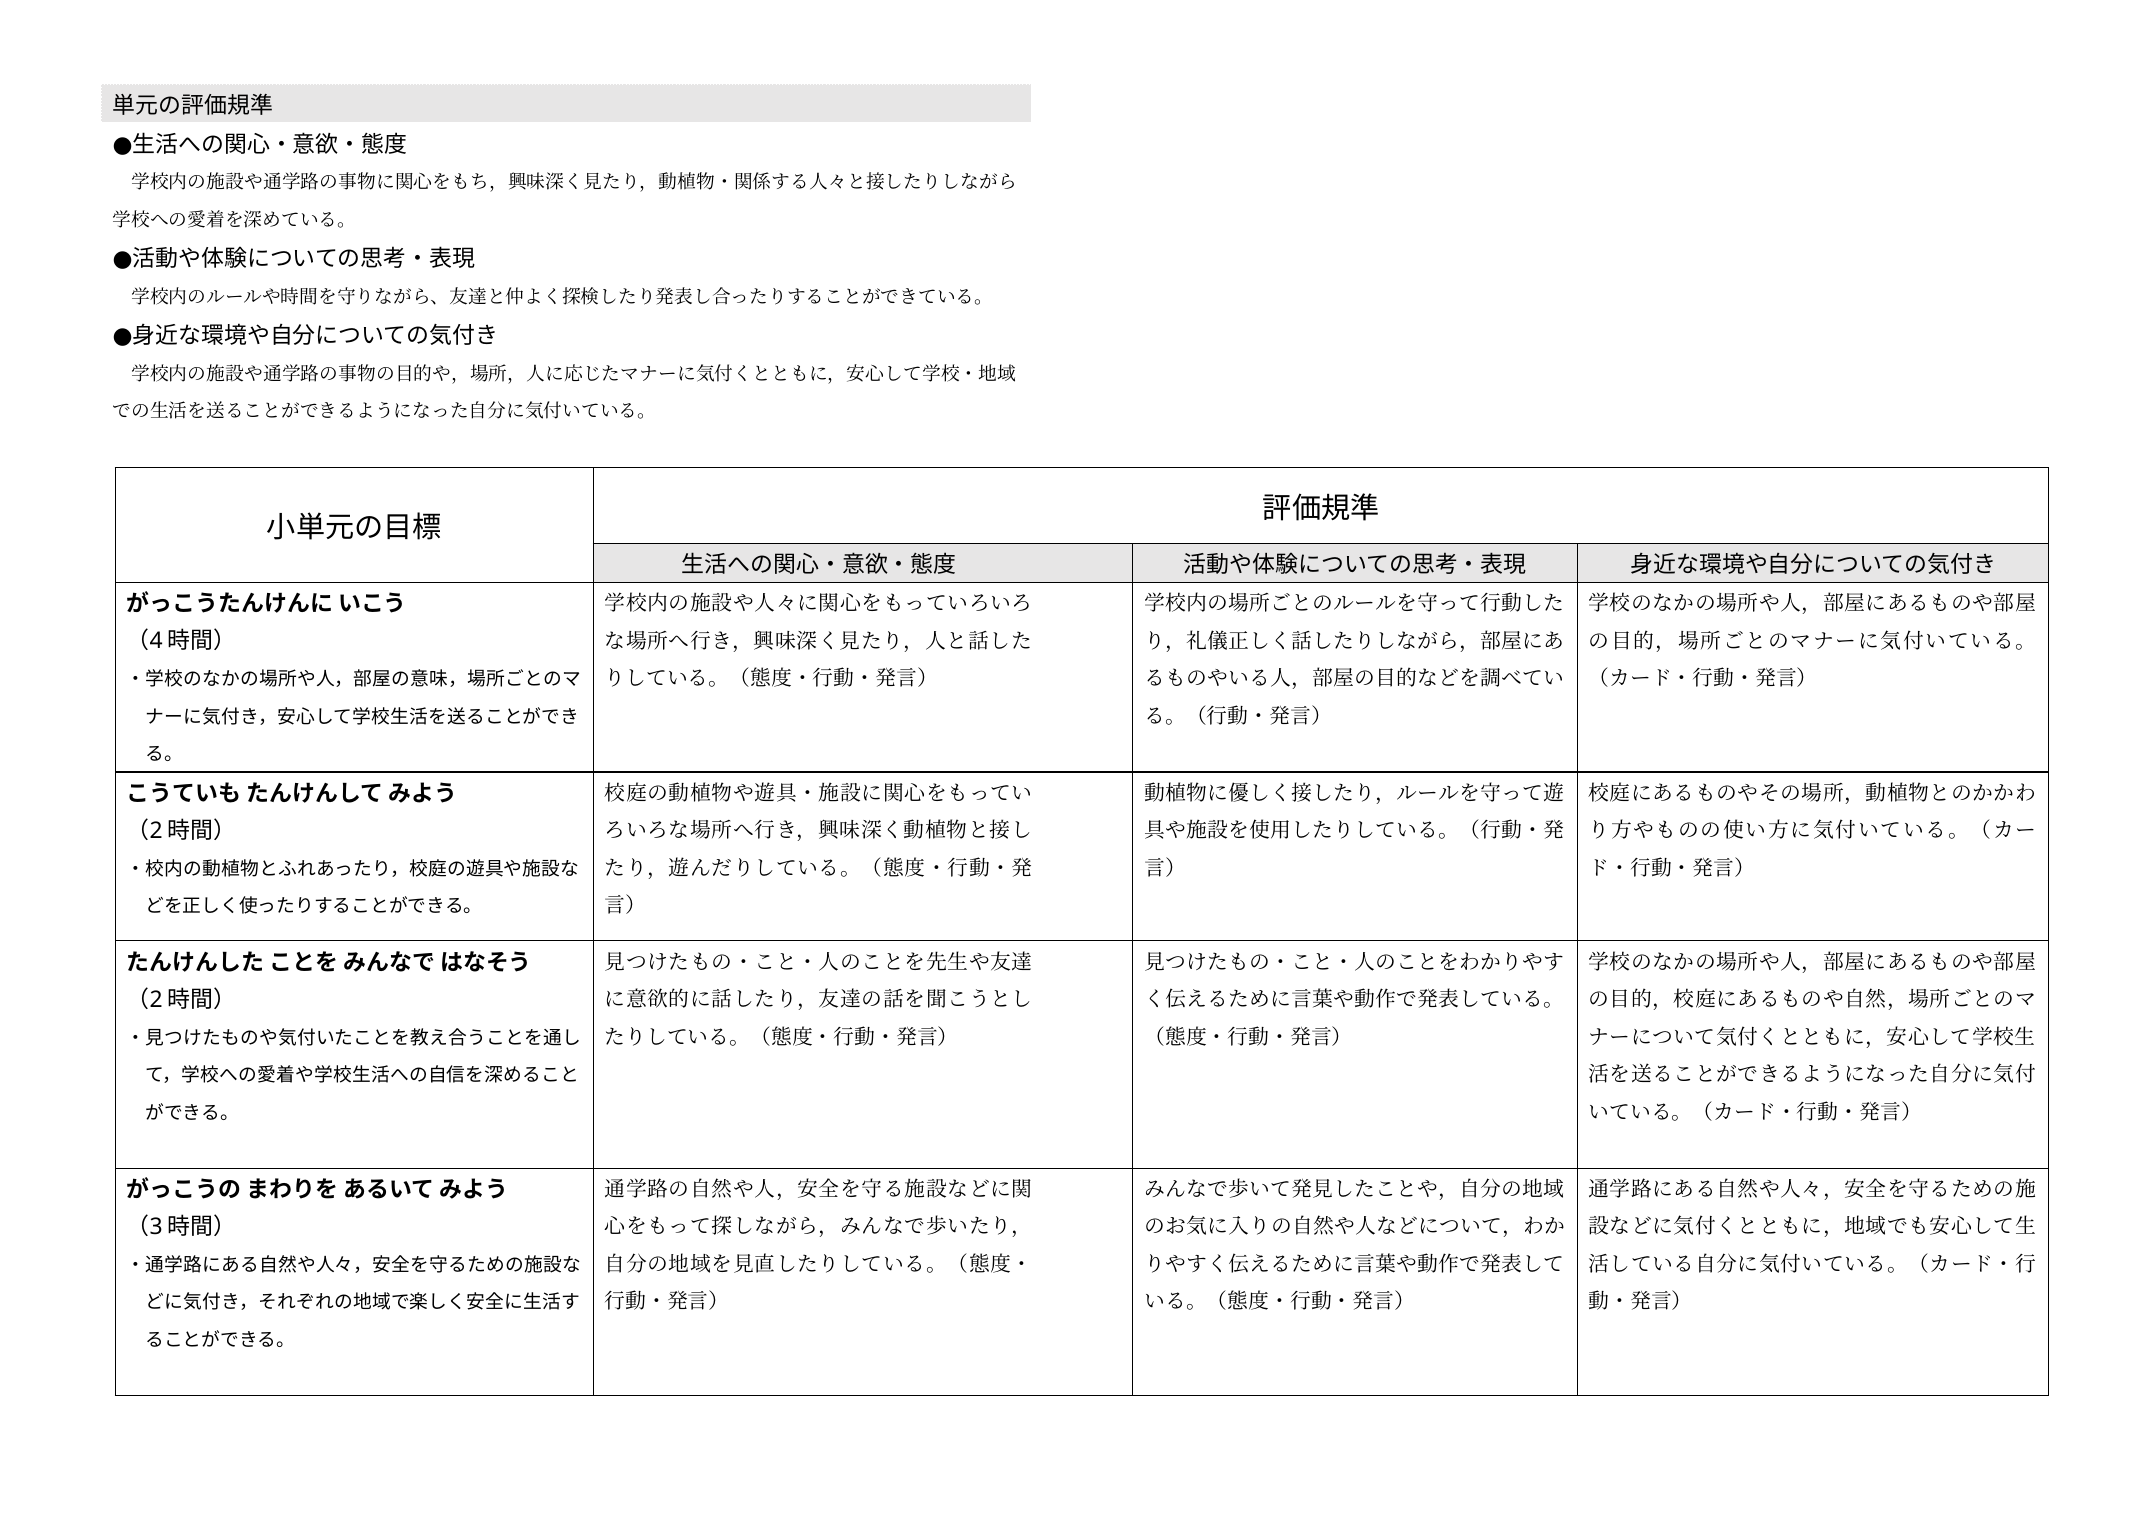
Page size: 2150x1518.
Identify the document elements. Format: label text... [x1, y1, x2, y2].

table_cell [1045, 773, 1132, 940]
table_cell 学校内の場所ごとのルールを守って行動したり，礼儀正しく話したりしながら，部屋にあるものやいる人，部屋の目的などを調べている。（行動・発言） [1133, 583, 1577, 771]
table_cell ●活動や体験についての思考・表現 [101, 237, 1031, 276]
table_cell 身近な環境や自分についての気付き [1578, 544, 2048, 582]
table_header 評価規準 [594, 468, 2048, 543]
table_cell 学校内の施設や人々に関心をもっていろいろな場所へ行き，興味深く見たり，人と話したりしている。（態度・行動・発言） [594, 583, 1045, 771]
table_cell がっこうたんけんに いこう （4時間） [116, 583, 593, 658]
table_cell [1045, 941, 1132, 1167]
table_cell ・見つけたものや気付いたことを教え合うことを通して，学校への愛着や学校生活への自信を深めることができる。 [116, 1016, 593, 1167]
table_cell ・学校のなかの場所や人，部屋の意味，場所ごとのマナーに気付き，安心して学校生活を送ることができる。 [116, 658, 593, 771]
table_cell 校庭にあるものやその場所，動植物とのかかわり方やものの使い方に気付いている。（カード・行動・発言） [1578, 773, 2048, 940]
table_cell 見つけたもの・こと・人のことをわかりやすく伝えるために言葉や動作で発表している。（態度・行動・発言） [1133, 941, 1577, 1167]
table_cell ●身近な環境や自分についての気付き [101, 314, 1031, 353]
table_header 単元の評価規準 [101, 84, 1031, 122]
table_cell ・通学路にある自然や人々，安全を守るための施設などに気付き，それぞれの地域で楽しく安全に生活することができる。 [116, 1244, 593, 1394]
table_cell 学校内のルールや時間を守りながら、友達と仲よく探検したり発表し合ったりすることができている。 [101, 276, 1031, 314]
table_cell 通学路にある自然や人々，安全を守るための施設などに気付くとともに，地域でも安心して生活している自分に気付いている。（カード・行動・発言） [1578, 1169, 2048, 1394]
table_cell [1045, 544, 1132, 582]
table_cell 見つけたもの・こと・人のことを先生や友達に意欲的に話したり，友達の話を聞こうとしたりしている。（態度・行動・発言） [594, 941, 1045, 1167]
table_cell みんなで歩いて発見したことや，自分の地域のお気に入りの自然や人などについて，わかりやすく伝えるために言葉や動作で発表している。（態度・行動・発言） [1133, 1169, 1577, 1394]
table_cell 通学路の自然や人，安全を守る施設などに関心をもって探しながら，みんなで歩いたり，自分の地域を見直したりしている。（態度・行動・発言） [594, 1169, 1045, 1394]
table_header 小単元の目標 [116, 468, 593, 582]
table_cell 学校のなかの場所や人，部屋にあるものや部屋の目的，場所ごとのマナーに気付いている。（カード・行動・発言） [1578, 583, 2048, 771]
table_cell 動植物に優しく接したり，ルールを守って遊具や施設を使用したりしている。（行動・発言） [1133, 773, 1577, 940]
table_cell 学校内の施設や通学路の事物に関心をもち，興味深く見たり，動植物・関係する人々と接したりしながら学校への愛着を深めている。 [101, 161, 1031, 237]
table_cell ●生活への関心・意欲・態度 [101, 123, 1031, 161]
table_cell [1045, 583, 1132, 771]
table_cell 学校のなかの場所や人，部屋にあるものや部屋の目的，校庭にあるものや自然，場所ごとのマナーについて気付くとともに，安心して学校生活を送ることができるようになった自分に気付いている。（カード・行動・発言） [1578, 941, 2048, 1167]
table_cell 生活への関心・意欲・態度 [594, 544, 1045, 582]
table_cell 活動や体験についての思考・表現 [1133, 544, 1577, 582]
table_cell たんけんした ことを みんなで はなそう （2時間） [116, 941, 593, 1016]
table_cell こうていも たんけんして みよう （2時間） [116, 773, 593, 847]
table_cell 学校内の施設や通学路の事物の目的や，場所，人に応じたマナーに気付くとともに，安心して学校・地域での生活を送ることができるようになった自分に気付いている。 [101, 353, 1031, 429]
table_cell [1045, 1169, 1132, 1394]
table_cell ・校内の動植物とふれあったり，校庭の遊具や施設などを正しく使ったりすることができる。 [116, 848, 593, 940]
table_cell 校庭の動植物や遊具・施設に関心をもっていろいろな場所へ行き，興味深く動植物と接したり，遊んだりしている。（態度・行動・発言） [594, 773, 1045, 940]
table_cell がっこうの まわりを あるいて みよう （3時間） [116, 1169, 593, 1243]
